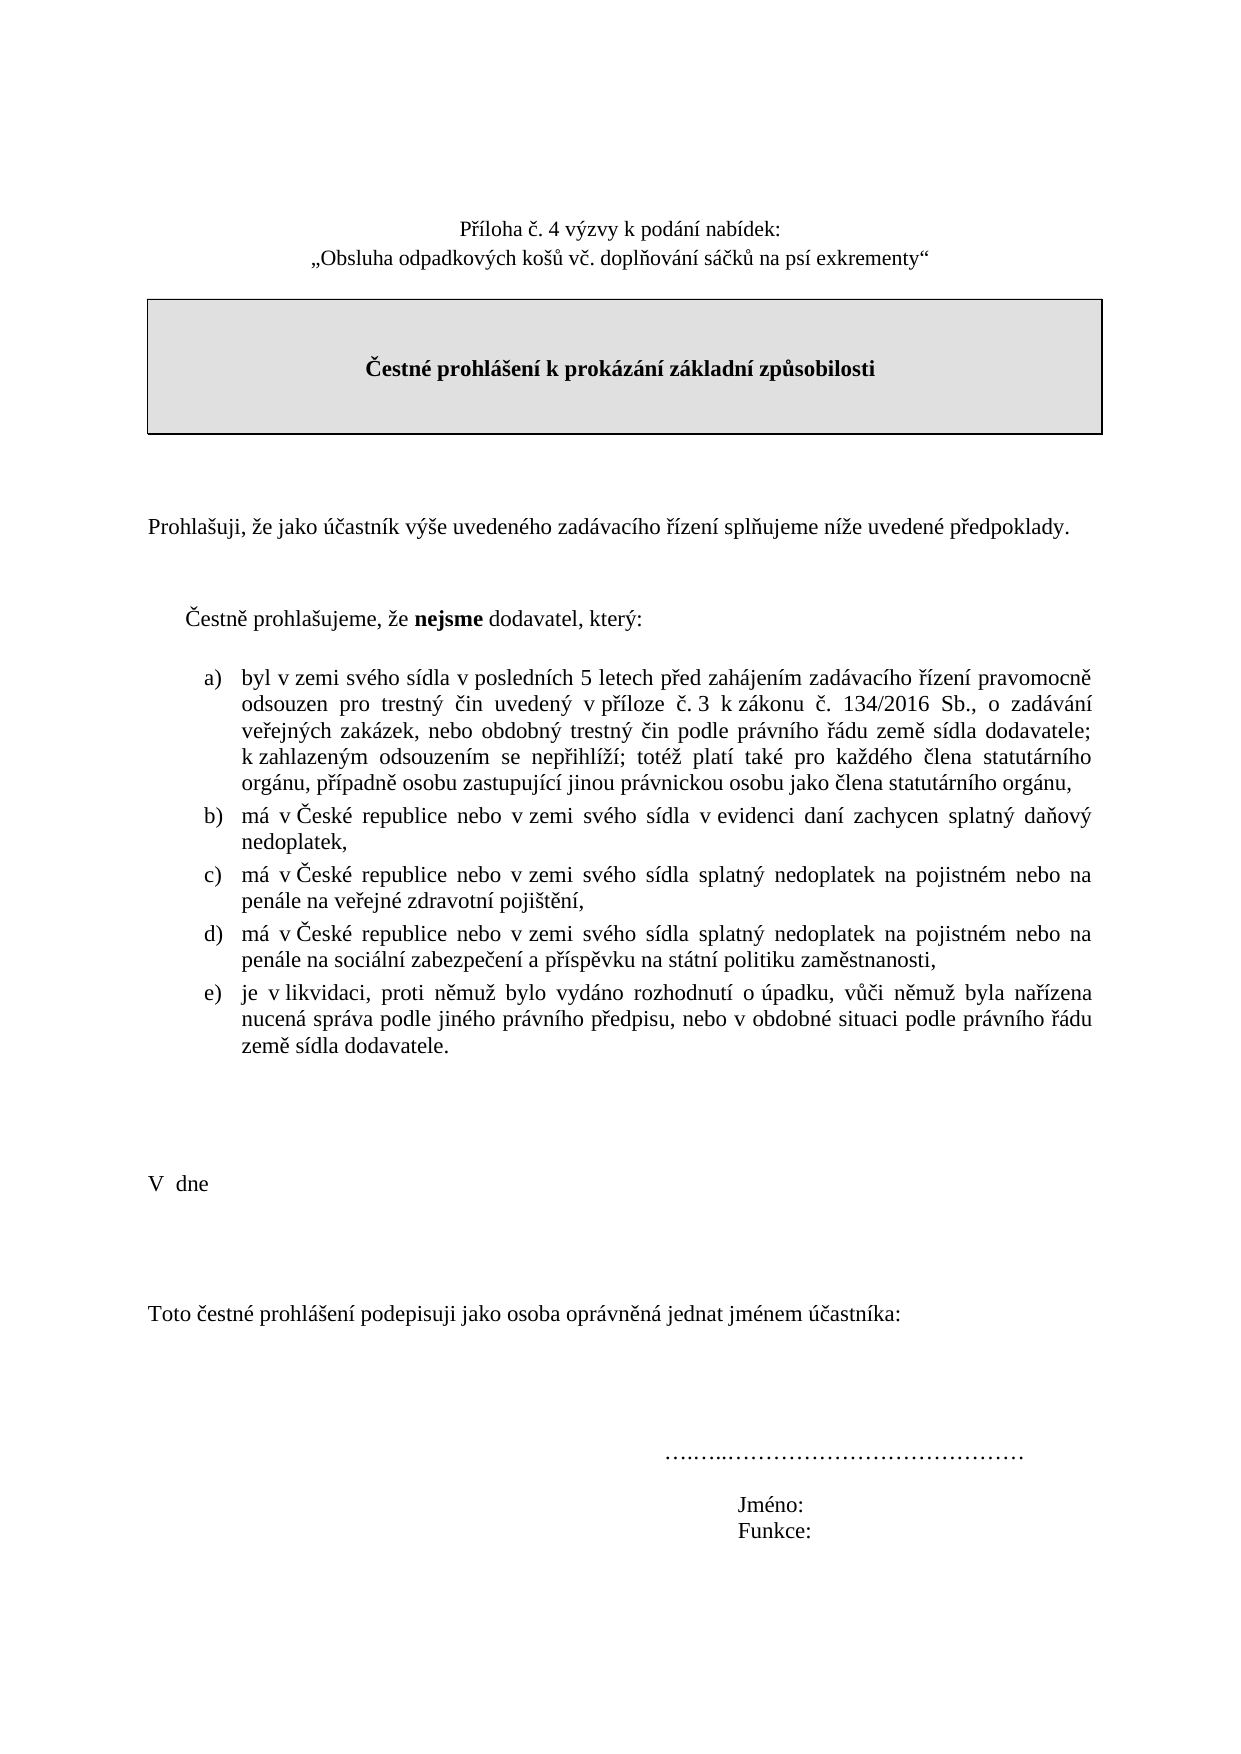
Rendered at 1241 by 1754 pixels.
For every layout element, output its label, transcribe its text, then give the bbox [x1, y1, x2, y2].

list byl v zemi svého sídla v posledních 5 letech před zahájením zadávacího řízení pravomocně odsouzen pro trestný čin uvedený v příloze č. 3 k zákonu č. 134/2016 Sb., o zadávání veřejných zakázek, nebo obdobný trestný čin podle právního řádu země sídla dodavatele; k zahlazeným odsouzením se nepřihlíží; totéž platí také pro každého člena statutárního orgánu, případně osobu zastupující jinou právnickou osobu jako člena statutárního orgánu, [204, 664, 1093, 796]
text Čestně prohlašujeme, že nejsme dodavatel, který: [185, 605, 1093, 631]
text ….…..………………………………… [654, 1438, 1093, 1464]
subtitle Čestné prohlášení k prokázání základní způsobilosti [148, 352, 1101, 382]
text Funkce: [654, 1517, 1093, 1543]
text Příloha č. 4 výzvy k podání nabídek: [148, 216, 1093, 241]
text V dne [148, 1170, 1093, 1196]
text „Obsluha odpadkových košů vč. doplňování sáčků na psí exkrementy“ [148, 244, 1093, 270]
list má v České republice nebo v zemi svého sídla splatný nedoplatek na pojistném nebo na penále na sociální zabezpečení a příspěvku na státní politiku zaměstnanosti, [204, 920, 1093, 973]
list je v likvidaci, proti němuž bylo vydáno rozhodnutí o úpadku, vůči němuž byla nařízena nucená správa podle jiného právního předpisu, nebo v obdobné situaci podle právního řádu země sídla dodavatele. [204, 979, 1093, 1058]
list má v České republice nebo v zemi svého sídla splatný nedoplatek na pojistném nebo na penále na veřejné zdravotní pojištění, [204, 861, 1093, 914]
text Jméno: [654, 1491, 1093, 1517]
text Toto čestné prohlášení podepisuji jako osoba oprávněná jednat jménem účastníka: [148, 1300, 1093, 1326]
text Prohlašuji, že jako účastník výše uvedeného zadávacího řízení splňujeme níže uvedené předpoklady. [148, 513, 1093, 539]
list má v České republice nebo v zemi svého sídla v evidenci daní zachycen splatný daňový nedoplatek, [204, 802, 1093, 855]
